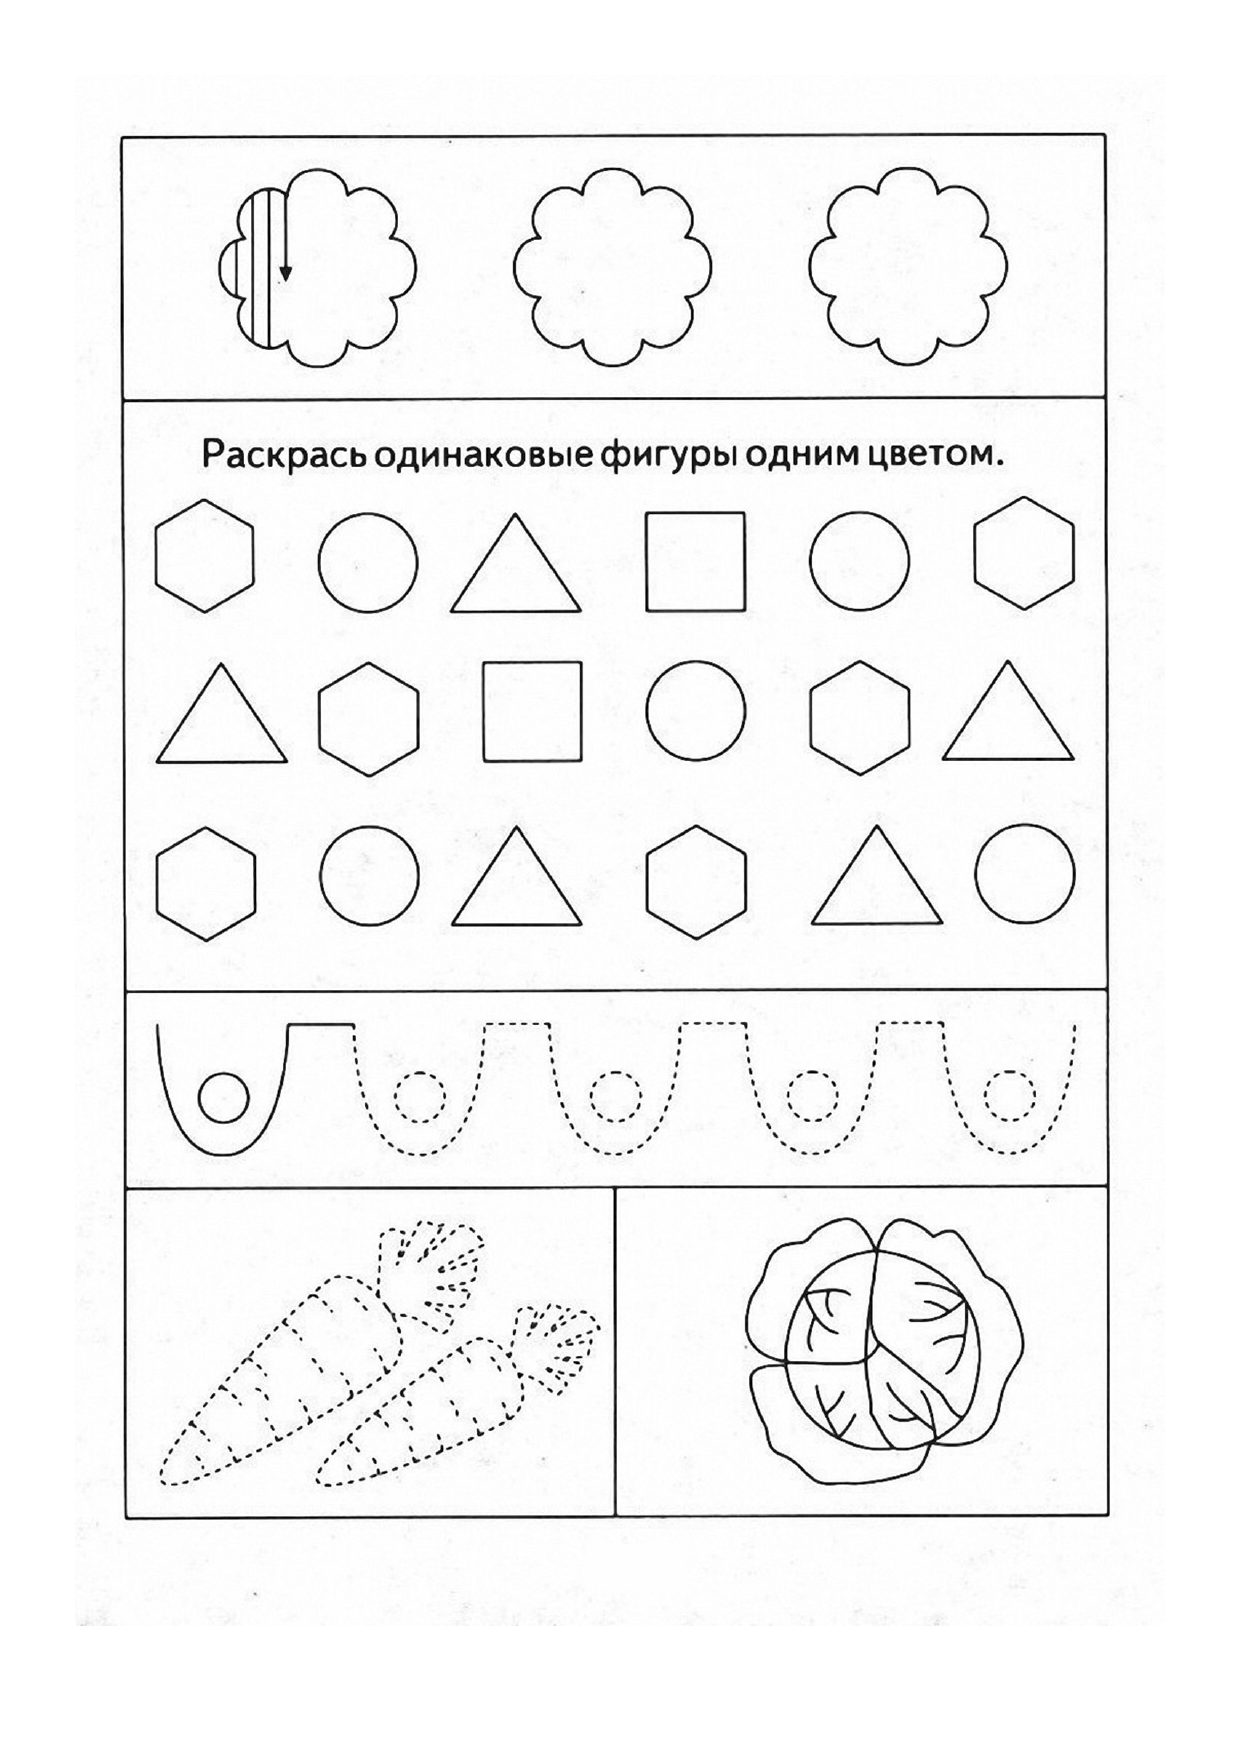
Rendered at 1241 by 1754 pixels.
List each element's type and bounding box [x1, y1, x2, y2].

picture [75, 75, 1166, 1626]
